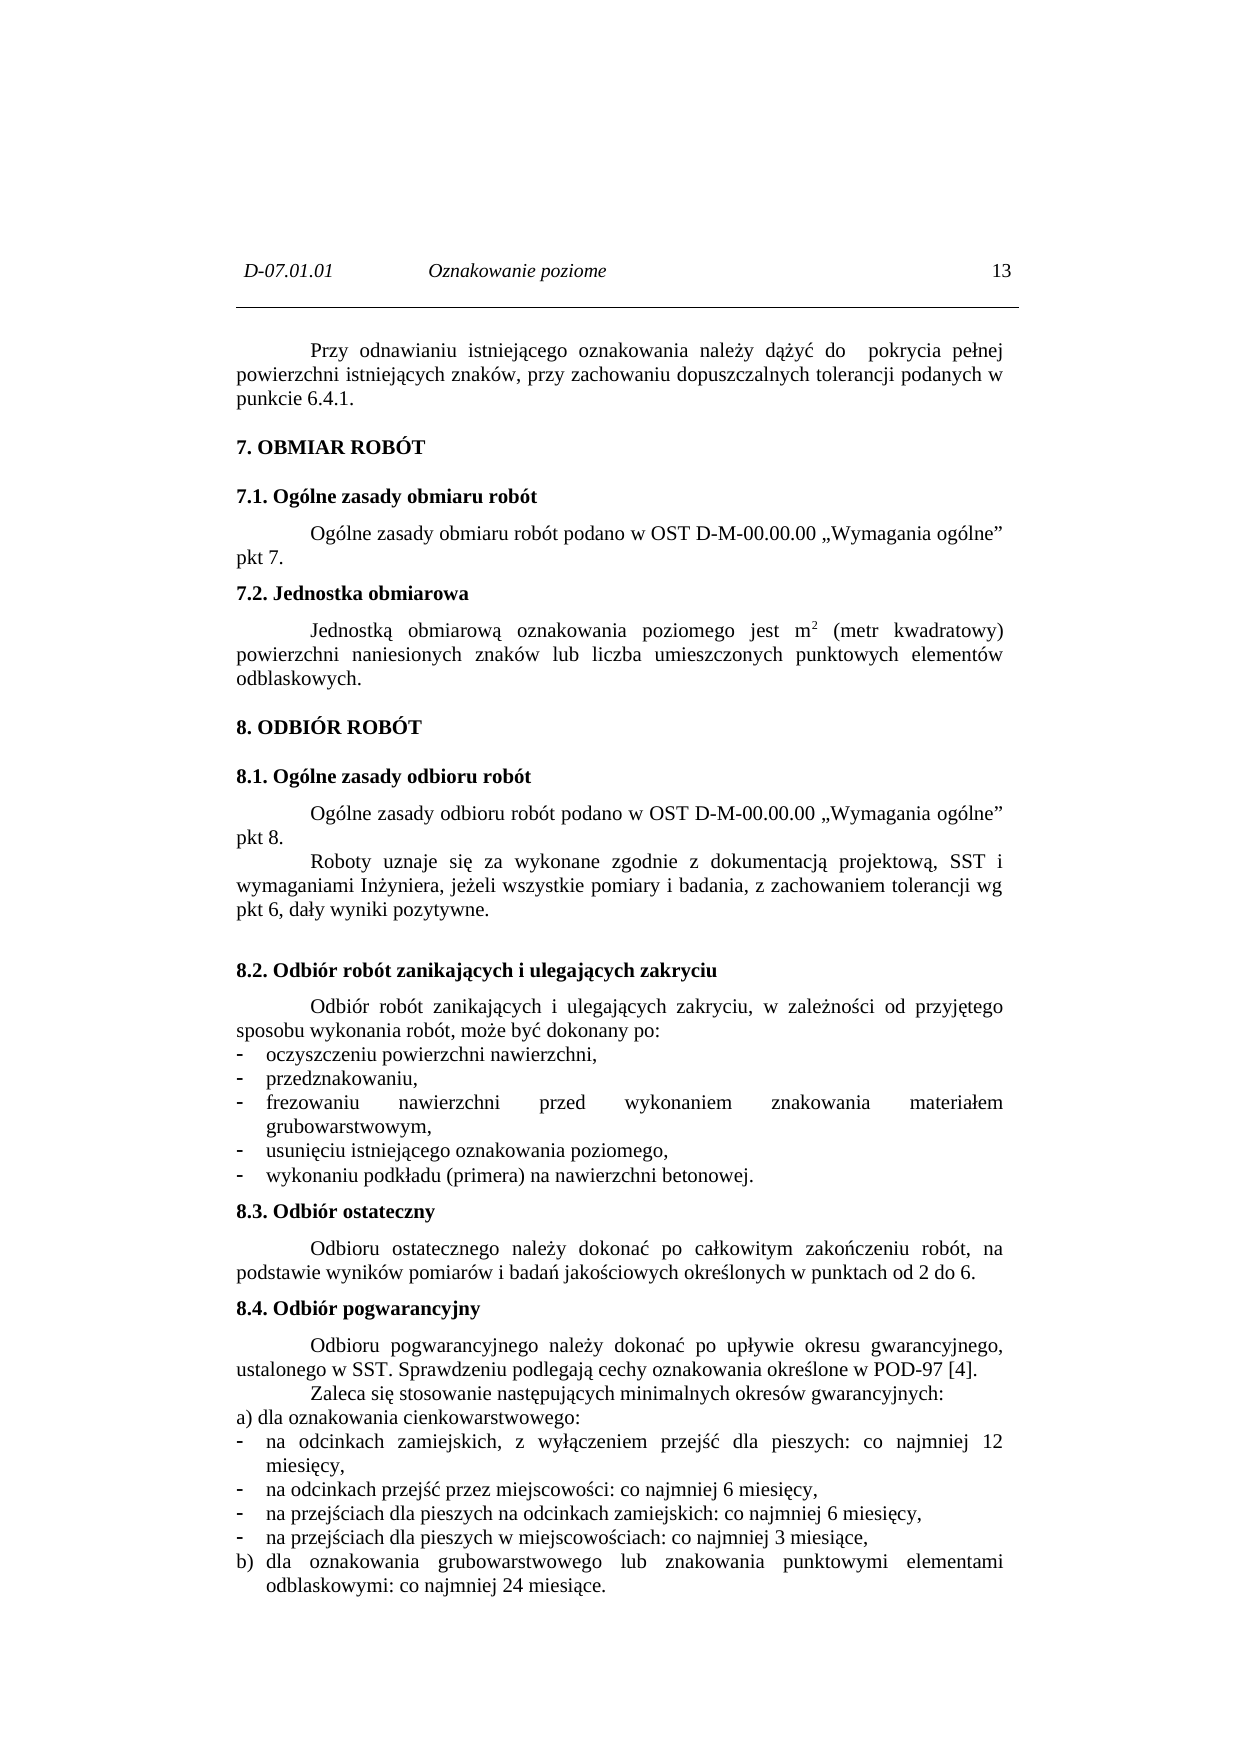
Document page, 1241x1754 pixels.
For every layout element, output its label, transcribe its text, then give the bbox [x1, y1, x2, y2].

subtitle 8.3. Odbiór ostateczny [236, 1199, 1004, 1223]
list na odcinkach zamiejskich, z wyłączeniem przejść dla pieszych: co najmniej 12 miesięcy, [236, 1429, 1004, 1477]
subtitle 8.1. Ogólne zasady odbioru robót [236, 764, 1004, 788]
list na przejściach dla pieszych na odcinkach zamiejskich: co najmniej 6 miesięcy, [236, 1501, 1004, 1525]
text Przy odnawianiu istniejącego oznakowania należy dążyć do pokrycia pełnej powierzchni istniejących znaków, przy zachowaniu dopuszczalnych tolerancji podanych w punkcie 6.4.1. [236, 338, 1004, 410]
text Ogólne zasady obmiaru robót podano w OST D-M-00.00.00 „Wymagania ogólne” pkt 7. [236, 521, 1004, 569]
subtitle 8.4. Odbiór pogwarancyjny [236, 1296, 1004, 1320]
subtitle 7. Obmiar robót [236, 435, 1004, 459]
list wykonaniu podkładu (primera) na nawierzchni betonowej. [236, 1162, 1004, 1187]
subtitle 7.1. Ogólne zasady obmiaru robót [236, 484, 1004, 508]
text Odbiór robót zanikających i ulegających zakryciu, w zależności od przyjętego sposobu wykonania robót, może być dokonany po: [236, 994, 1004, 1042]
text Odbioru ostatecznego należy dokonać po całkowitym zakończeniu robót, na podstawie wyników pomiarów i badań jakościowych określonych w punktach od 2 do 6. [236, 1236, 1004, 1284]
list dla oznakowania grubowarstwowego lub znakowania punktowymi elementami odblaskowymi: co najmniej 24 miesiące. [236, 1549, 1004, 1597]
text Jednostką obmiarową oznakowania poziomego jest m2 (metr kwadratowy) powierzchni naniesionych znaków lub liczba umieszczonych punktowych elementów odblaskowych. [236, 618, 1004, 690]
list na odcinkach przejść przez miejscowości: co najmniej 6 miesięcy, [236, 1477, 1004, 1501]
list przedznakowaniu, [236, 1066, 1004, 1090]
text Zaleca się stosowanie następujących minimalnych okresów gwarancyjnych: [236, 1381, 1004, 1405]
list usunięciu istniejącego oznakowania poziomego, [236, 1138, 1004, 1162]
list frezowaniu nawierzchni przed wykonaniem znakowania materiałem grubowarstwowym, [236, 1090, 1004, 1138]
list oczyszczeniu powierzchni nawierzchni, [236, 1042, 1004, 1066]
text a) dla oznakowania cienkowarstwowego: [236, 1405, 1004, 1429]
subtitle 8.2. Odbiór robót zanikających i ulegających zakryciu [236, 957, 1004, 982]
list na przejściach dla pieszych w miejscowościach: co najmniej 3 miesiące, [236, 1525, 1004, 1549]
text Roboty uznaje się za wykonane zgodnie z dokumentacją projektową, SST i wymaganiami Inżyniera, jeżeli wszystkie pomiary i badania, z zachowaniem tolerancji wg pkt 6, dały wyniki pozytywne. [236, 849, 1004, 921]
subtitle 8. odbiór robót [236, 715, 1004, 739]
text Odbioru pogwarancyjnego należy dokonać po upływie okresu gwarancyjnego, ustalonego w SST. Sprawdzeniu podlegają cechy oznakowania określone w POD-97 [4]. [236, 1333, 1004, 1381]
subtitle 7.2. Jednostka obmiarowa [236, 581, 1004, 605]
text Ogólne zasady odbioru robót podano w OST D-M-00.00.00 „Wymagania ogólne” pkt 8. [236, 801, 1004, 849]
